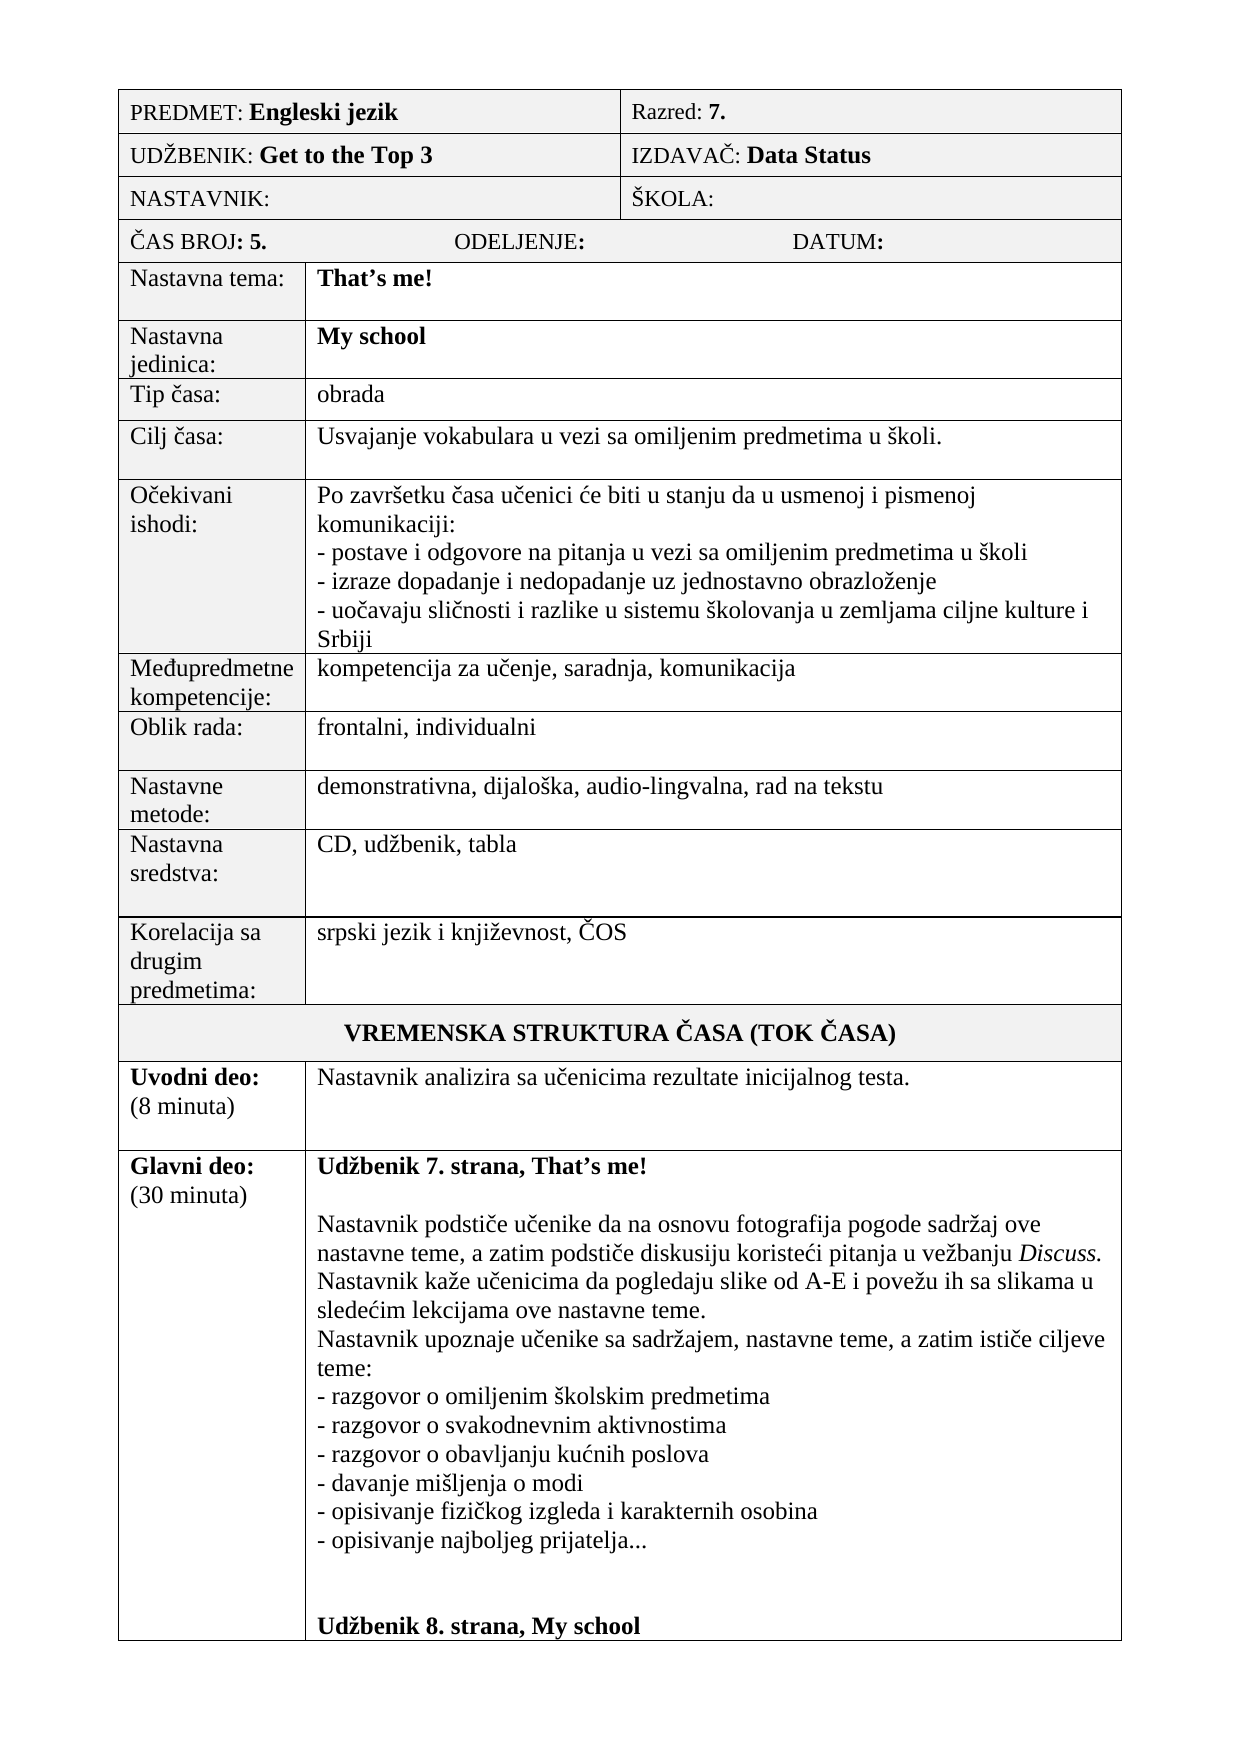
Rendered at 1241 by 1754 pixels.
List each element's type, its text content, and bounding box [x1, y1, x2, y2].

table_cell My school [306, 321, 1121, 378]
table_cell Nastavne metode: [119, 771, 305, 828]
table_cell Nastavna jedinica: [119, 321, 305, 378]
table_header PREDMET: Engleski jezik [119, 90, 620, 132]
table_cell obrada [306, 379, 1121, 420]
table_cell kompetencija za učenje, saradnja, komunikacija [306, 654, 1121, 711]
table_cell Oblik rada: [119, 712, 305, 770]
table_cell NASTAVNIK: [119, 177, 620, 219]
table_cell Tip časa: [119, 379, 305, 420]
table_cell srpski jezik i književnost, ČOS [306, 918, 1121, 1004]
table_cell Po završetku časa učenici će biti u stanju da u usmenoj i pismenoj komunikaciji: - postave i odgovore na pitanja u vezi sa omiljenim predmetima u školi - izraze dopadanje i nedopadanje uz jednostavno obrazloženje - uočavaju sličnosti i razlike u sistemu školovanja u zemljama ciljne kulture i Srbiji [306, 480, 1121, 652]
table_cell ČAS BROJ: 5. [119, 220, 443, 262]
table_cell IZDAVAČ: Data Status [621, 134, 1121, 176]
table_cell Nastavna tema: [119, 263, 305, 320]
table_cell Uvodni deo: (8 minuta) [119, 1062, 305, 1150]
table_cell That’s me! [306, 263, 1121, 320]
table_cell UDŽBENIK: Get to the Top 3 [119, 134, 620, 176]
table_cell DATUM: [781, 220, 1121, 262]
table_cell Korelacija sa drugim predmetima: [119, 918, 305, 1004]
table_cell demonstrativna, dijaloška, audio-lingvalna, rad na tekstu [306, 771, 1121, 828]
table_cell Očekivani ishodi: [119, 480, 305, 652]
table_cell Cilj časa: [119, 421, 305, 479]
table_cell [119, 1151, 305, 1640]
table_cell Međupredmetnekompetencije: [119, 654, 305, 711]
table_cell Nastavnik analizira sa učenicima rezultate inicijalnog testa. [306, 1062, 1121, 1150]
table_cell Usvajanje vokabulara u vezi sa omiljenim predmetima u školi. [306, 421, 1121, 479]
table_cell frontalni, individualni [306, 712, 1121, 770]
table_cell ODELJENJE: [443, 220, 781, 262]
table_cell CD, udžbenik, tabla [306, 830, 1121, 916]
table_cell ŠKOLA: [621, 177, 1121, 219]
table_header Razred: 7. [621, 90, 1121, 132]
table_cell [306, 1151, 1121, 1640]
table_cell Nastavna sredstva: [119, 830, 305, 916]
table_cell VREMENSKA STRUKTURA ČASA (TOK ČASA) [119, 1005, 1121, 1061]
